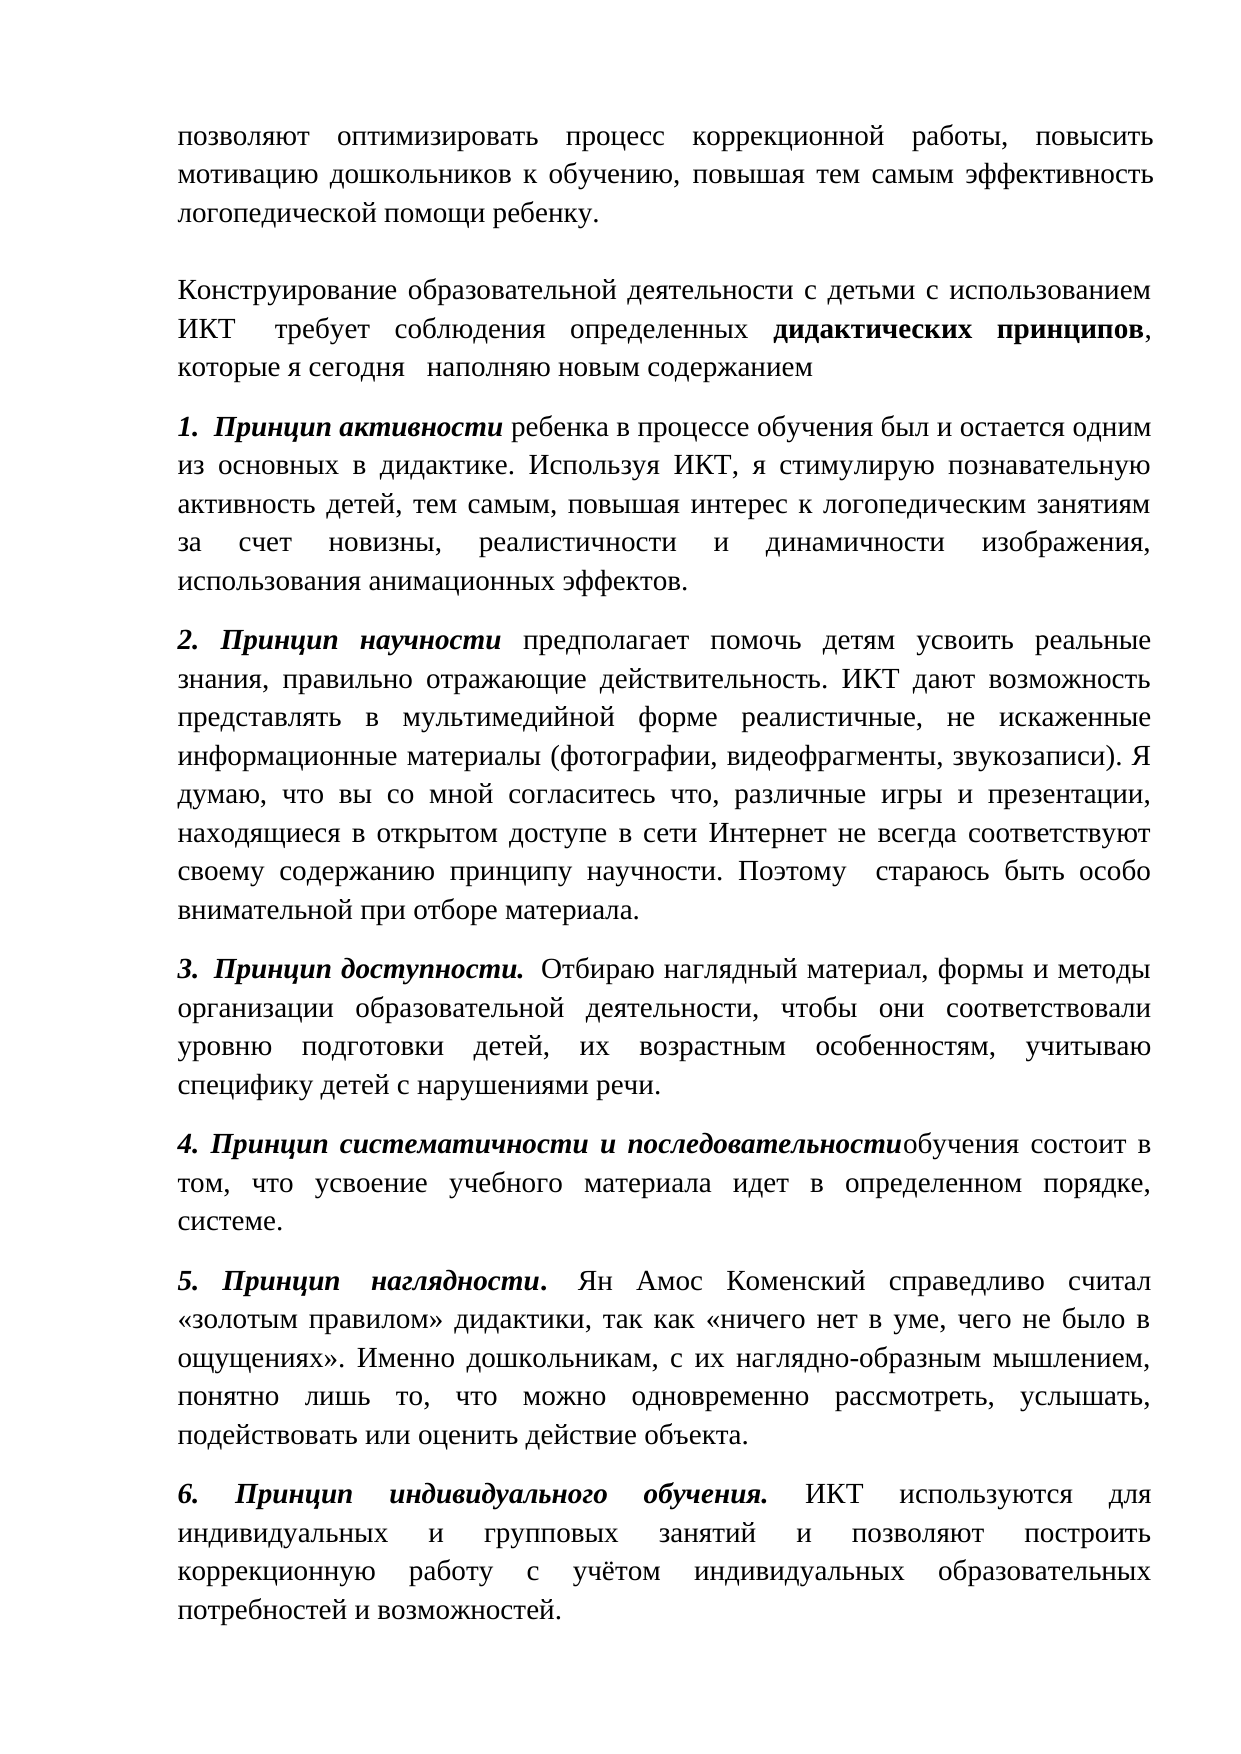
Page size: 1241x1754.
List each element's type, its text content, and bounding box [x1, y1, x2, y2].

text 6. Принцип индивидуального обучения. ИКТ используются для индивидуальных и групповых занятий и позволяют построить коррекционную работу с учётом индивидуальных образовательных потребностей и возможностей. [177, 1476, 1152, 1626]
text 2. Принцип научности предполагает помочь детям усвоить реальные знания, правильно отражающие действительность. ИКТ дают возможность представлять в мультимедийной форме реалистичные, не искаженные информационные материалы (фотографии, видеофрагменты, звукозаписи). Я думаю, что вы со мной согласитесь что, различные игры и презентации, находящиеся в открытом доступе в сети Интернет не всегда соответствуют своему содержанию принципу научности. Поэтому стараюсь быть особо внимательной при отборе материала. [177, 622, 1152, 926]
text Конструирование образовательной деятельности с детьми с использованием ИКТ требует соблюдения определенных дидактических принципов, которые я сегодня наполняю новым содержанием [177, 272, 1152, 383]
text 5. Принцип наглядности. Ян Амос Коменский справедливо считал «золотым правилом» дидактики, так как «ничего нет в уме, чего не было в ощущениях». Именно дошкольникам, с их наглядно-образным мышлением, понятно лишь то, что можно одновременно рассмотреть, услышать, подействовать или оценить действие объекта. [177, 1263, 1152, 1451]
text 4. Принцип систематичности и последовательностиобучения состоит в том, что усвоение учебного материала идет в определенном порядке, системе. [177, 1126, 1152, 1237]
text 1. Принцип активности ребенка в процессе обучения был и остается одним из основных в дидактике. Используя ИКТ, я стимулирую познавательную активность детей, тем самым, повышая интерес к логопедическим занятиям за счет новизны, реалистичности и динамичности изображения, использования анимационных эффектов. [177, 409, 1152, 596]
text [177, 118, 1154, 229]
text 3. Принцип доступности. Отбираю наглядный материал, формы и методы организации образовательной деятельности, чтобы они соответствовали уровню подготовки детей, их возрастным особенностям, учитываю специфику детей с нарушениями речи. [177, 951, 1152, 1101]
